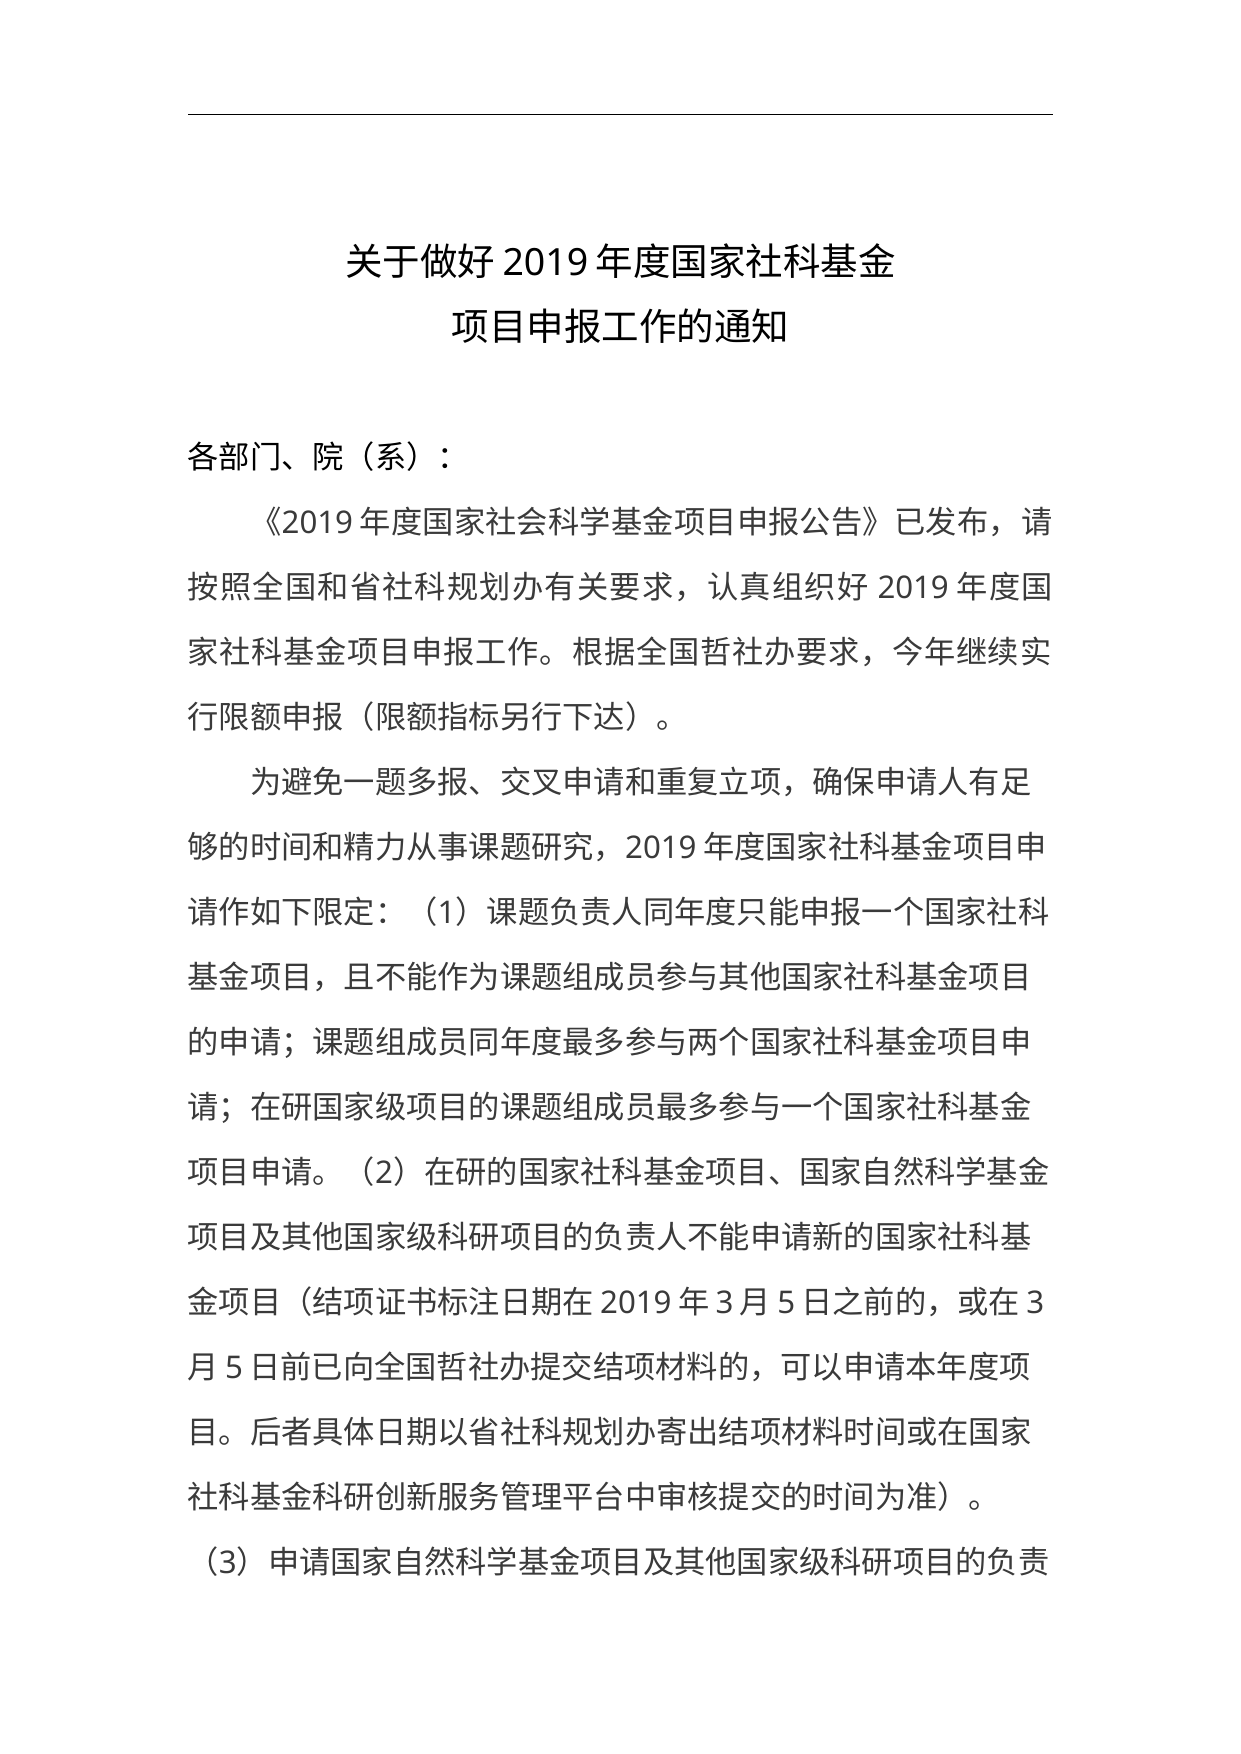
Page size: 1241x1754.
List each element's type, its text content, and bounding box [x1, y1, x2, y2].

text 各部门、院（系）： [187, 422, 1053, 487]
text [187, 747, 1053, 1592]
text 《2019年度国家社会科学基金项目申报公告》已发布，请按照全国和省社科规划办有关要求，认真组织好2019年度国家社科基金项目申报工作。根据全国哲社办要求，今年继续实行限额申报（限额指标另行下达）。 [187, 487, 1053, 747]
text 项目申报工作的通知 [187, 292, 1053, 357]
text 关于做好2019年度国家社科基金 [187, 227, 1053, 292]
